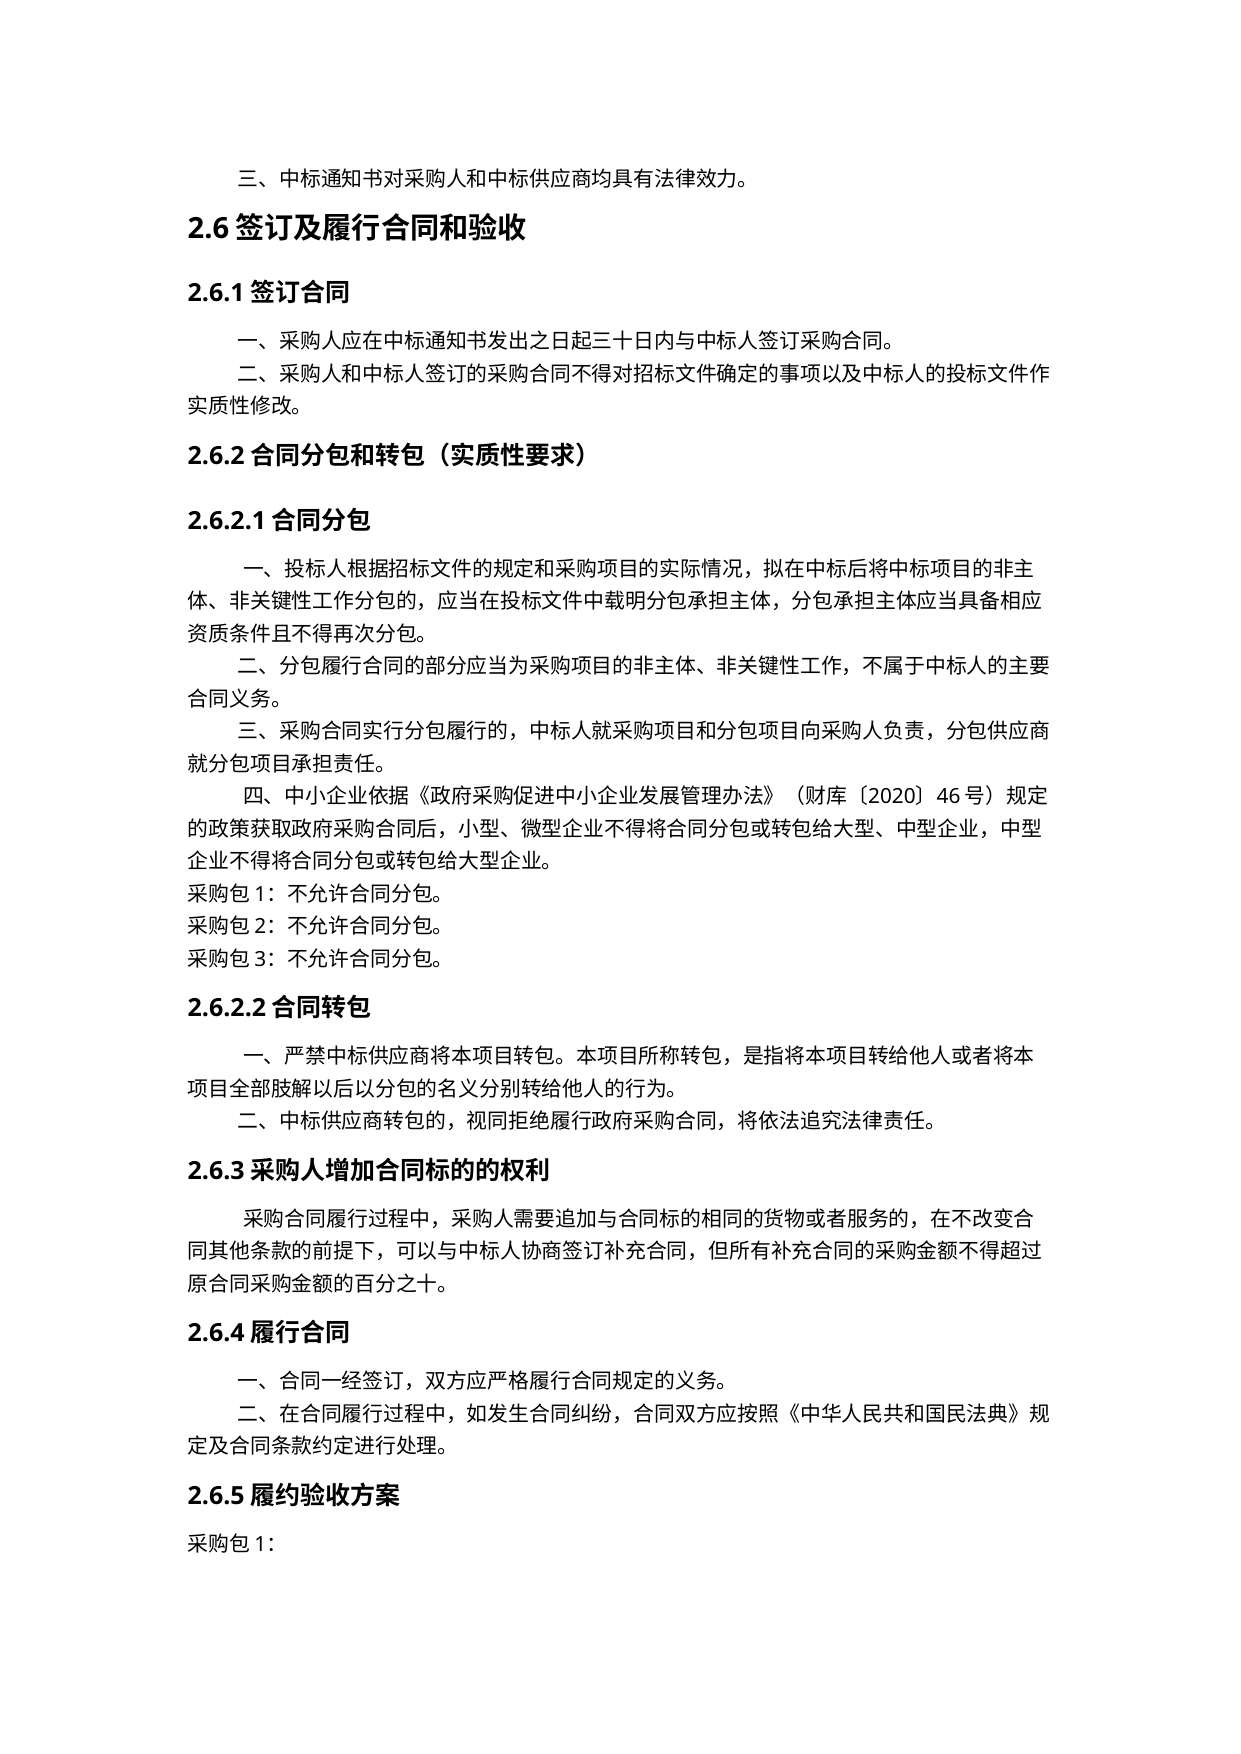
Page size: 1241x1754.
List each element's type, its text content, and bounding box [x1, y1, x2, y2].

text 采购包2：不允许合同分包。 [187, 909, 1053, 942]
text 一、严禁中标供应商将本项目转包。本项目所称转包，是指将本项目转给他人或者将本项目全部肢解以后以分包的名义分别转给他人的行为。 [187, 1039, 1053, 1104]
text 采购包3：不允许合同分包。 [187, 942, 1053, 974]
text 2.6.2.2合同转包 [187, 974, 1053, 1039]
text 四、中小企业依据《政府采购促进中小企业发展管理办法》（财库〔2020〕46号）规定的政策获取政府采购合同后，小型、微型企业不得将合同分包或转包给大型、中型企业，中型企业不得将合同分包或转包给大型企业。 [187, 779, 1053, 877]
text 2.6.2合同分包和转包（实质性要求） [187, 422, 1053, 487]
text 采购包1：不允许合同分包。 [187, 877, 1053, 909]
text 一、投标人根据招标文件的规定和采购项目的实际情况，拟在中标后将中标项目的非主体、非关键性工作分包的，应当在投标文件中载明分包承担主体，分包承担主体应当具备相应资质条件且不得再次分包。 [187, 552, 1053, 649]
text 一、合同一经签订，双方应严格履行合同规定的义务。 [187, 1364, 1053, 1397]
text 2.6.4履行合同 [187, 1299, 1053, 1364]
text 二、中标供应商转包的，视同拒绝履行政府采购合同，将依法追究法律责任。 [187, 1104, 1053, 1137]
text 2.6.3采购人增加合同标的的权利 [187, 1137, 1053, 1202]
text 一、采购人应在中标通知书发出之日起三十日内与中标人签订采购合同。 [187, 324, 1053, 357]
text 2.6签订及履行合同和验收 [187, 194, 1053, 259]
text 采购合同履行过程中，采购人需要追加与合同标的相同的货物或者服务的，在不改变合同其他条款的前提下，可以与中标人协商签订补充合同，但所有补充合同的采购金额不得超过原合同采购金额的百分之十。 [187, 1202, 1053, 1299]
text 二、分包履行合同的部分应当为采购项目的非主体、非关键性工作，不属于中标人的主要合同义务。 [187, 649, 1053, 714]
text 2.6.2.1合同分包 [187, 487, 1053, 552]
text 2.6.1签订合同 [187, 259, 1053, 324]
text 2.6.5履约验收方案 [187, 1462, 1053, 1527]
text 二、在合同履行过程中，如发生合同纠纷，合同双方应按照《中华人民共和国民法典》规定及合同条款约定进行处理。 [187, 1397, 1053, 1462]
text 二、采购人和中标人签订的采购合同不得对招标文件确定的事项以及中标人的投标文件作实质性修改。 [187, 357, 1053, 422]
text 三、中标通知书对采购人和中标供应商均具有法律效力。 [187, 162, 1053, 194]
text 采购包1： [187, 1527, 1053, 1559]
text 三、采购合同实行分包履行的，中标人就采购项目和分包项目向采购人负责，分包供应商就分包项目承担责任。 [187, 714, 1053, 779]
